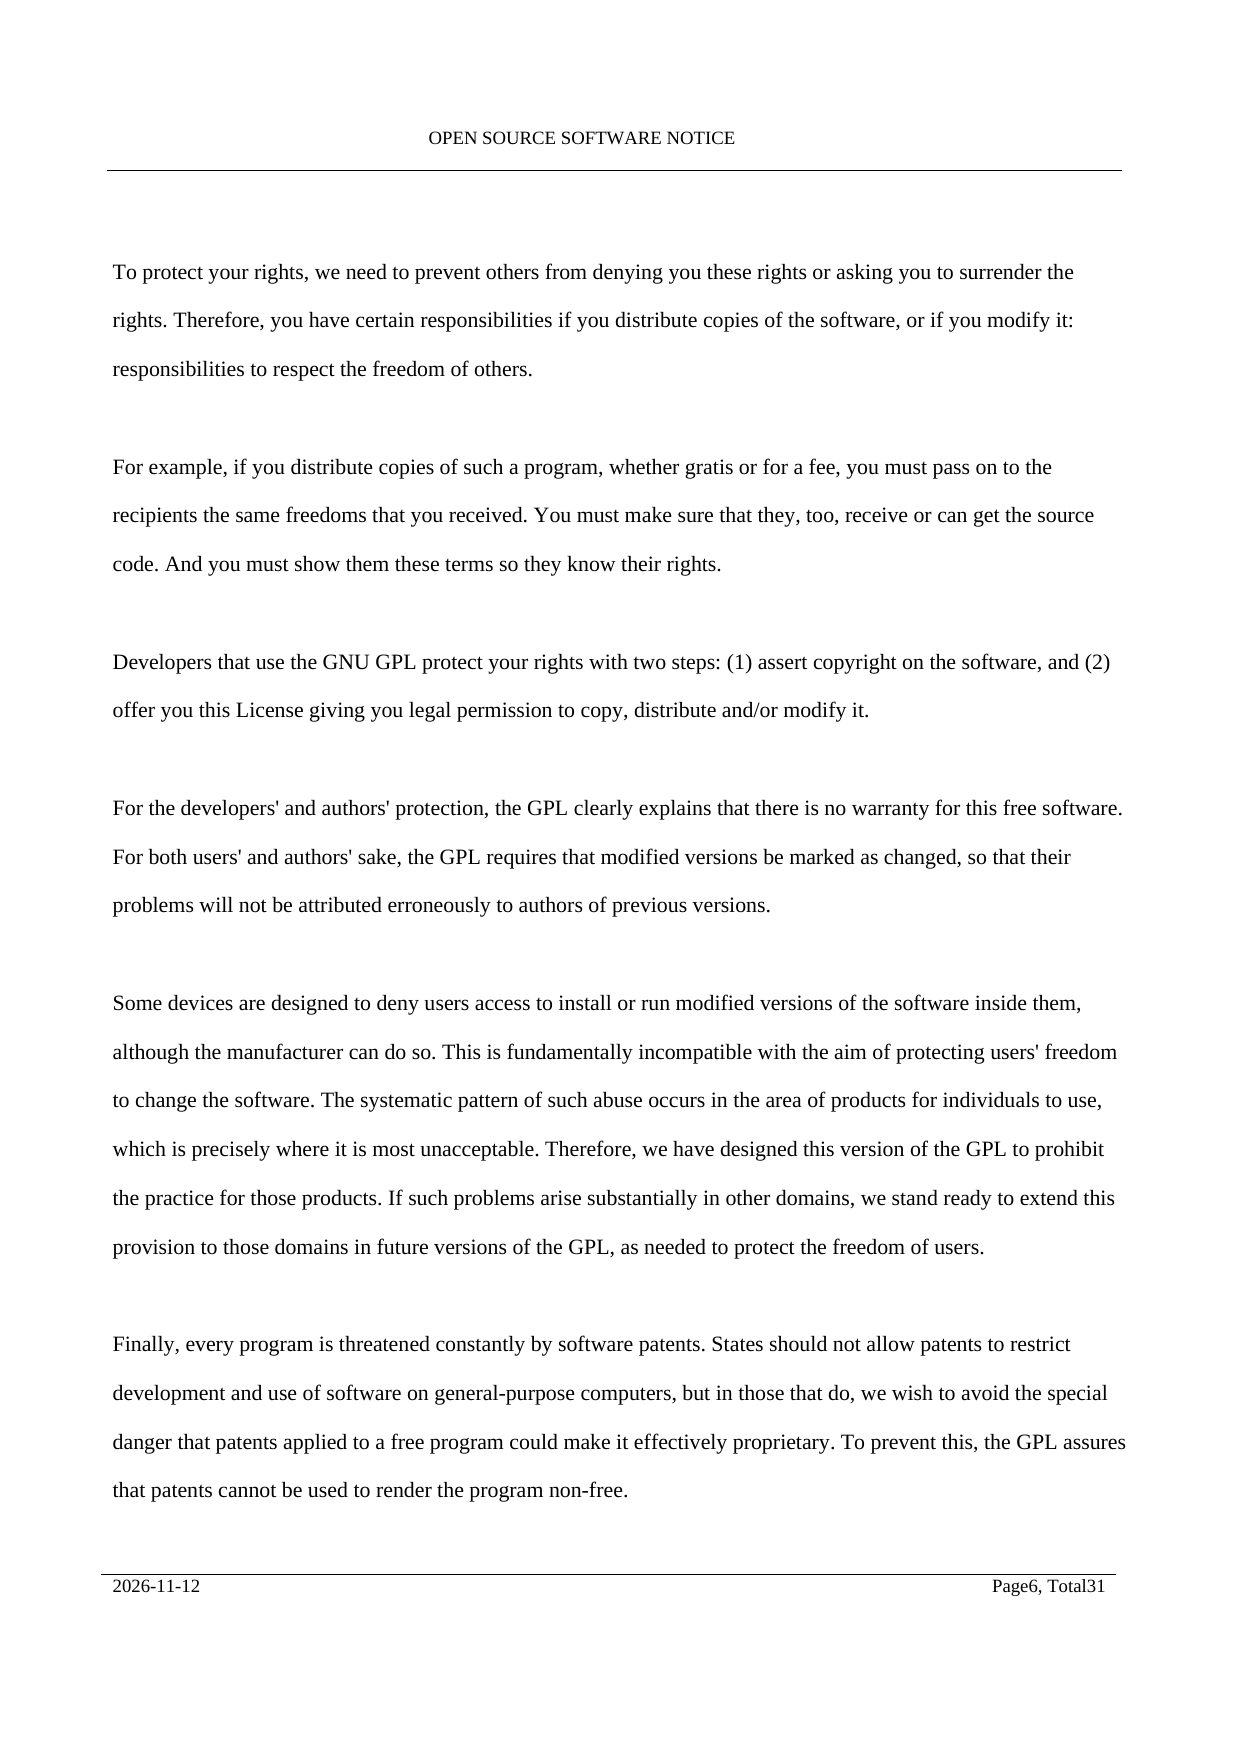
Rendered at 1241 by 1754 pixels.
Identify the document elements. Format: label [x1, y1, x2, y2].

text [112, 206, 1128, 1506]
